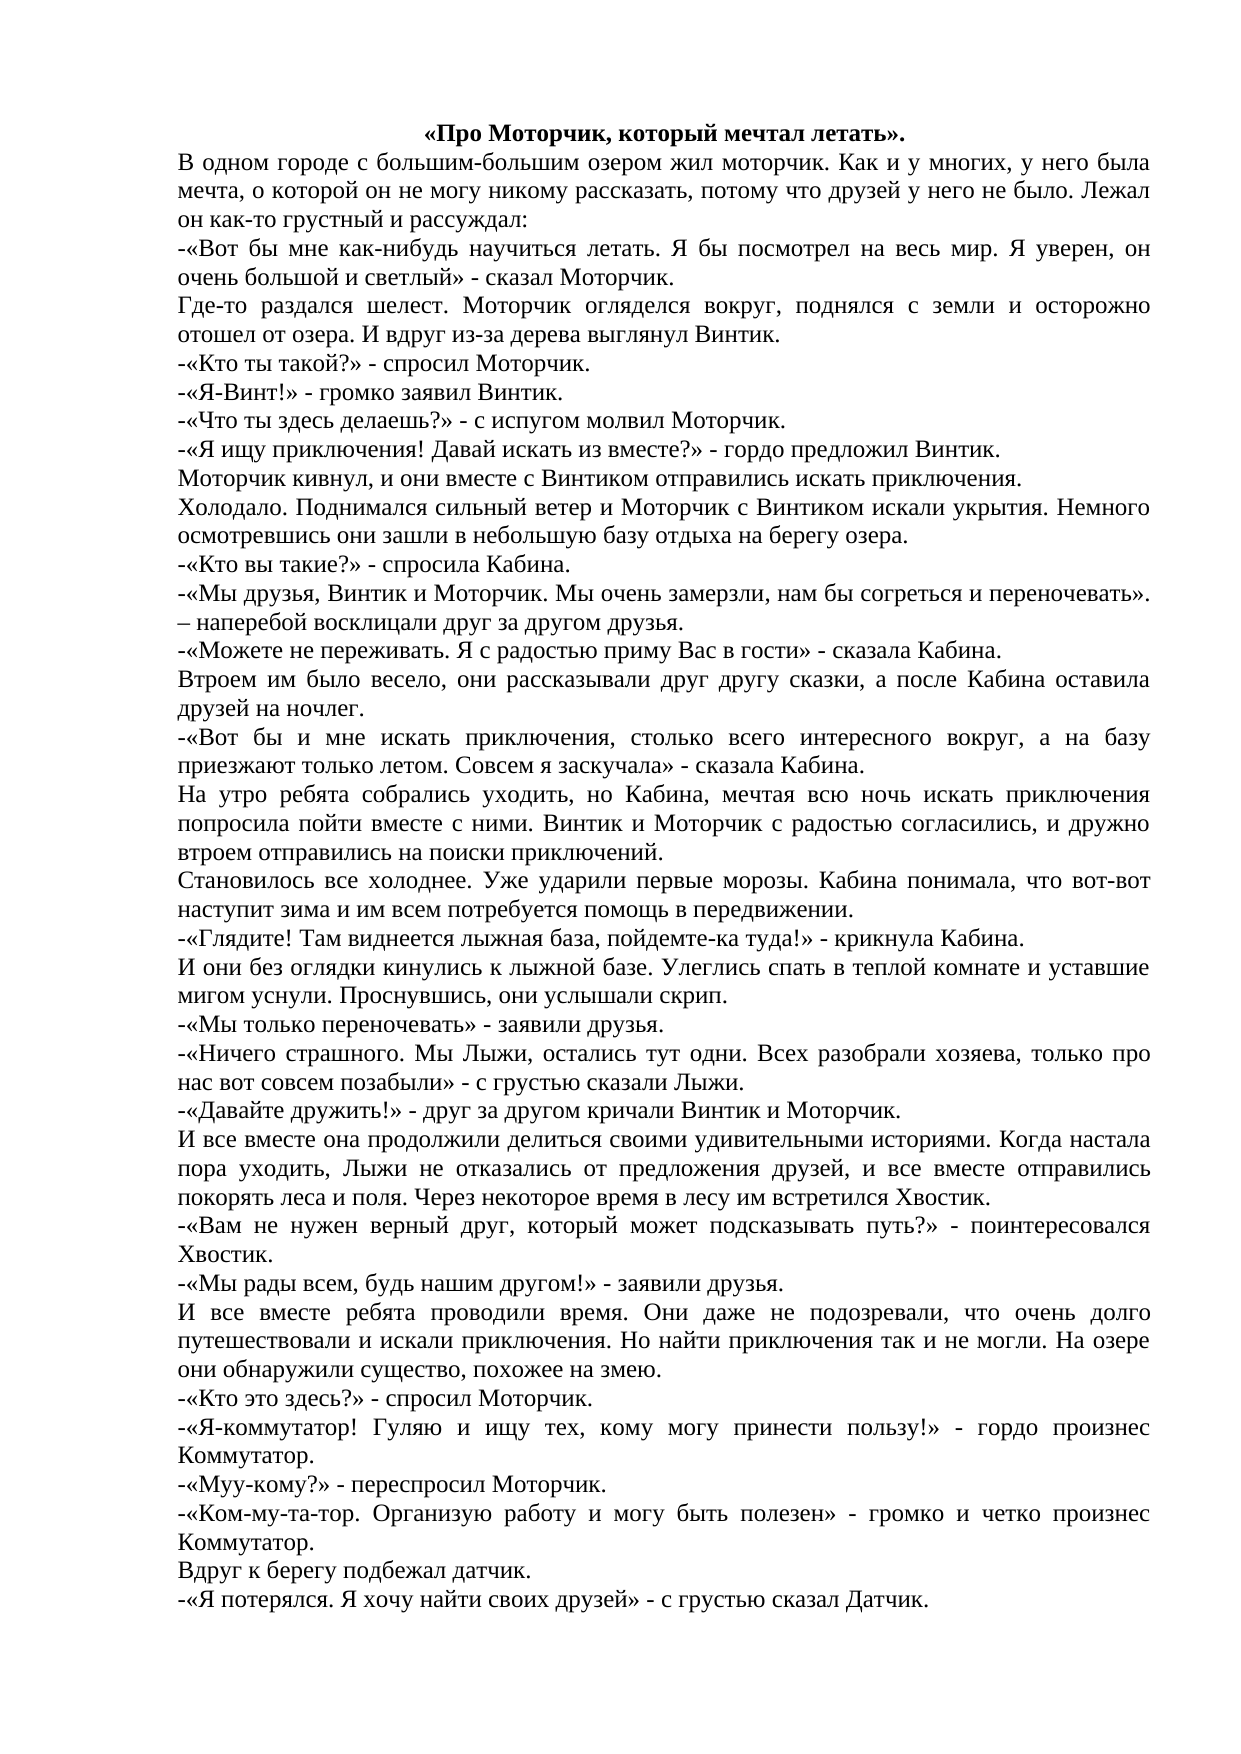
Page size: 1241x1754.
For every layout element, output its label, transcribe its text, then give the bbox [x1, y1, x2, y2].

text -«Ничего страшного. Мы Лыжи, остались тут одни. Всех разобрали хозяева, только про нас вот совсем позабыли» - с грустью сказали Лыжи. [177, 1038, 1152, 1096]
text -«Что ты здесь делаешь?» - с испугом молвил Моторчик. [177, 406, 1152, 434]
text И они без оглядки кинулись к лыжной базе. Улеглись спать в теплой комнате и уставшие мигом уснули. Проснувшись, они услышали скрип. [177, 952, 1152, 1009]
text Холодало. Поднимался сильный ветер и Моторчик с Винтиком искали укрытия. Немного осмотревшись они зашли в небольшую базу отдыха на берегу озера. [177, 492, 1152, 549]
text В одном городе с большим-большим озером жил моторчик. Как и у многих, у него была мечта, о которой он не могу никому рассказать, потому что друзей у него не было. Лежал он как-то грустный и рассуждал: [177, 147, 1152, 233]
text -«Я ищу приключения! Давай искать из вместе?» - гордо предложил Винтик. [177, 434, 1152, 463]
text Становилось все холоднее. Уже ударили первые морозы. Кабина понимала, что вот-вот наступит зима и им всем потребуется помощь в передвижении. [177, 866, 1152, 923]
text -«Кто это здесь?» - спросил Моторчик. [177, 1383, 1152, 1412]
text «Про Моторчик, который мечтал летать». [177, 118, 1152, 147]
text -«Вам не нужен верный друг, который может подсказывать путь?» - поинтересовался Хвостик. [177, 1211, 1152, 1268]
text -«Ком-му-та-тор. Организую работу и могу быть полезен» - громко и четко произнес Коммутатор. [177, 1498, 1152, 1556]
text -«Кто вы такие?» - спросила Кабина. [177, 549, 1152, 578]
text -«Можете не переживать. Я с радостью приму Вас в гости» - сказала Кабина. [177, 636, 1152, 664]
text -«Глядите! Там виднеется лыжная база, пойдемте-ка туда!» - крикнула Кабина. [177, 923, 1152, 952]
text Втроем им было весело, они рассказывали друг другу сказки, а после Кабина оставила друзей на ночлег. [177, 664, 1152, 722]
text -«Вот бы мне как-нибудь научиться летать. Я бы посмотрел на весь мир. Я уверен, он очень большой и светлый» - сказал Моторчик. [177, 233, 1152, 291]
text -«Муу-кому?» - переспросил Моторчик. [177, 1469, 1152, 1498]
text -«Давайте дружить!» - друг за другом кричали Винтик и Моторчик. [177, 1096, 1152, 1124]
text Где-то раздался шелест. Моторчик огляделся вокруг, поднялся с земли и осторожно отошел от озера. И вдруг из-за дерева выглянул Винтик. [177, 291, 1152, 348]
text Моторчик кивнул, и они вместе с Винтиком отправились искать приключения. [177, 463, 1152, 492]
text Вдруг к берегу подбежал датчик. [177, 1556, 1152, 1584]
text На утро ребята собрались уходить, но Кабина, мечтая всю ночь искать приключения попросила пойти вместе с ними. Винтик и Моторчик с радостью согласились, и дружно втроем отправились на поиски приключений. [177, 779, 1152, 866]
text -«Мы рады всем, будь нашим другом!» - заявили друзья. [177, 1268, 1152, 1297]
text -«Я потерялся. Я хочу найти своих друзей» - с грустью сказал Датчик. [177, 1584, 1152, 1613]
text -«Кто ты такой?» - спросил Моторчик. [177, 348, 1152, 377]
text -«Мы только переночевать» - заявили друзья. [177, 1009, 1152, 1038]
text -«Я-Винт!» - громко заявил Винтик. [177, 377, 1152, 406]
text И все вместе она продолжили делиться своими удивительными историями. Когда настала пора уходить, Лыжи не отказались от предложения друзей, и все вместе отправились покорять леса и поля. Через некоторое время в лесу им встретился Хвостик. [177, 1124, 1152, 1211]
text -«Мы друзья, Винтик и Моторчик. Мы очень замерзли, нам бы согреться и переночевать». – наперебой восклицали друг за другом друзья. [177, 578, 1152, 636]
text И все вместе ребята проводили время. Они даже не подозревали, что очень долго путешествовали и искали приключения. Но найти приключения так и не могли. На озере они обнаружили существо, похожее на змею. [177, 1297, 1152, 1383]
text -«Я-коммутатор! Гуляю и ищу тех, кому могу принести пользу!» - гордо произнес Коммутатор. [177, 1412, 1152, 1469]
text -«Вот бы и мне искать приключения, столько всего интересного вокруг, а на базу приезжают только летом. Совсем я заскучала» - сказала Кабина. [177, 722, 1152, 779]
